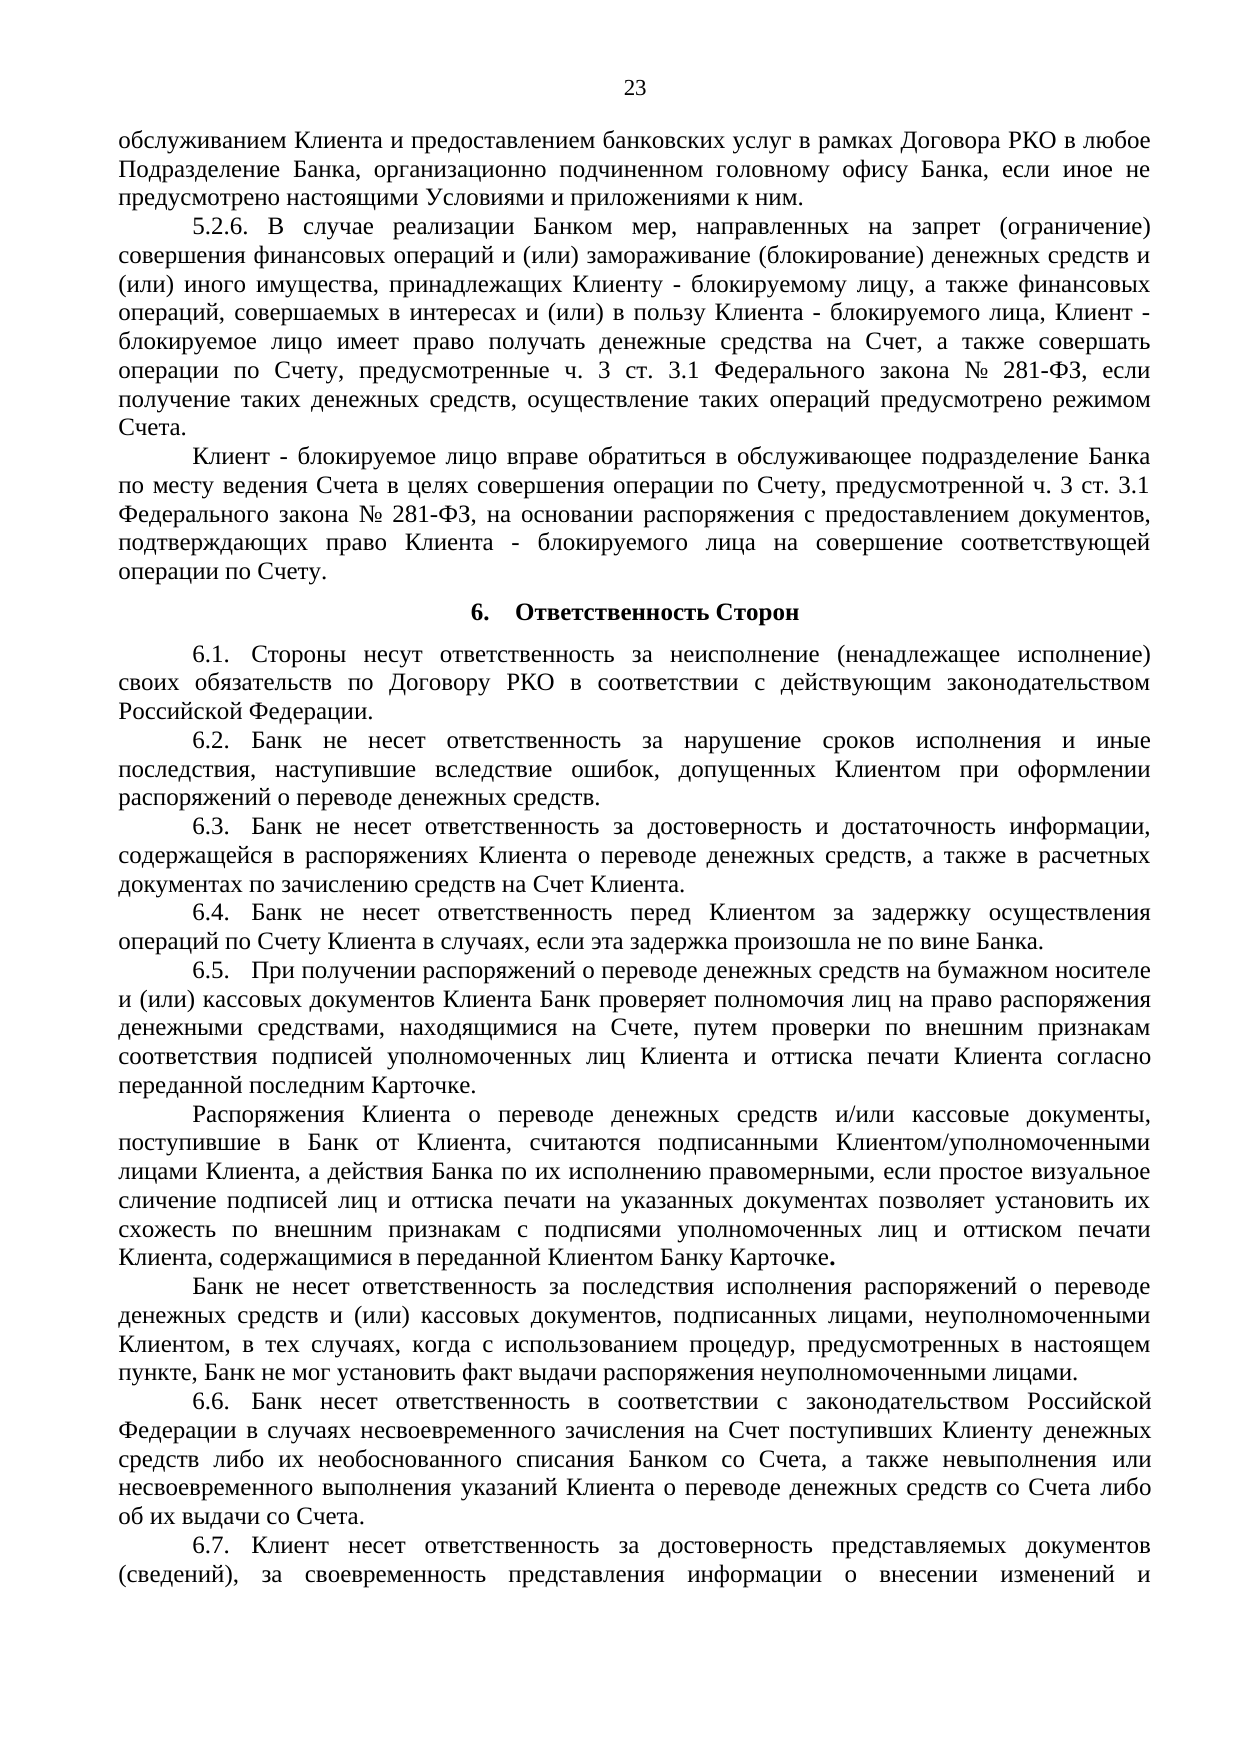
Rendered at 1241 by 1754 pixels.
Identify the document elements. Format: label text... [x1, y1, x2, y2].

text 6.3. Банк не несет ответственность за достоверность и достаточность информации, содержащейся в распоряжениях Клиента о переводе денежных средств, а также в расчетных документах по зачислению средств на Счет Клиента. [118, 811, 1152, 897]
text 6. Ответственность Сторон [118, 597, 1152, 626]
text 6.6. Банк несет ответственность в соответствии с законодательством Российской Федерации в случаях несвоевременного зачисления на Счет поступивших Клиенту денежных средств либо их необоснованного списания Банком со Счета, а также невыполнения или несвоевременного выполнения указаний Клиента о переводе денежных средств со Счета либо об их выдачи со Счета. [118, 1386, 1152, 1530]
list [118, 125, 1152, 211]
text 6.2. Банк не несет ответственность за нарушение сроков исполнения и иные последствия, наступившие вследствие ошибок, допущенных Клиентом при оформлении распоряжений о переводе денежных средств. [118, 725, 1152, 811]
text Распоряжения Клиента о переводе денежных средств и/или кассовые документы, поступившие в Банк от Клиента, считаются подписанными Клиентом/уполномоченными лицами Клиента, а действия Банка по их исполнению правомерными, если простое визуальное сличение подписей лиц и оттиска печати на указанных документах позволяет установить их схожесть по внешним признакам с подписями уполномоченных лиц и оттиском печати Клиента, содержащимися в переданной Клиентом Банку Карточке. [118, 1099, 1152, 1271]
text 6.1. Стороны несут ответственность за неисполнение (ненадлежащее исполнение) своих обязательств по Договору РКО в соответствии с действующим законодательством Российской Федерации. [118, 639, 1152, 725]
list 5.2.6. В случае реализации Банком мер, направленных на запрет (ограничение) совершения финансовых операций и (или) замораживание (блокирование) денежных средств и (или) иного имущества, принадлежащих Клиенту - блокируемому лицу, а также финансовых операций, совершаемых в интересах и (или) в пользу Клиента - блокируемого лица, Клиент - блокируемое лицо имеет право получать денежные средства на Счет, а также совершать операции по Счету, предусмотренные ч. 3 ст. 3.1 Федерального закона № 281-ФЗ, если получение таких денежных средств, осуществление таких операций предусмотрено режимом Счета. [118, 211, 1152, 441]
text 6.4. Банк не несет ответственность перед Клиентом за задержку осуществления операций по Счету Клиента в случаях, если эта задержка произошла не по вине Банка. [118, 897, 1152, 955]
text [118, 1530, 1152, 1587]
list Клиент - блокируемое лицо вправе обратиться в обслуживающее подразделение Банка по месту ведения Счета в целях совершения операции по Счету, предусмотренной ч. 3 ст. 3.1 Федерального закона № 281-ФЗ, на основании распоряжения с предоставлением документов, подтверждающих право Клиента - блокируемого лица на совершение соответствующей операции по Счету. [118, 441, 1152, 585]
text Банк не несет ответственность за последствия исполнения распоряжений о переводе денежных средств и (или) кассовых документов, подписанных лицами, неуполномоченными Клиентом, в тех случаях, когда с использованием процедур, предусмотренных в настоящем пункте, Банк не мог установить факт выдачи распоряжения неуполномоченными лицами. [118, 1271, 1152, 1386]
text 6.5. При получении распоряжений о переводе денежных средств на бумажном носителе и (или) кассовых документов Клиента Банк проверяет полномочия лиц на право распоряжения денежными средствами, находящимися на Счете, путем проверки по внешним признакам соответствия подписей уполномоченных лиц Клиента и оттиска печати Клиента согласно переданной последним Карточке. [118, 955, 1152, 1099]
